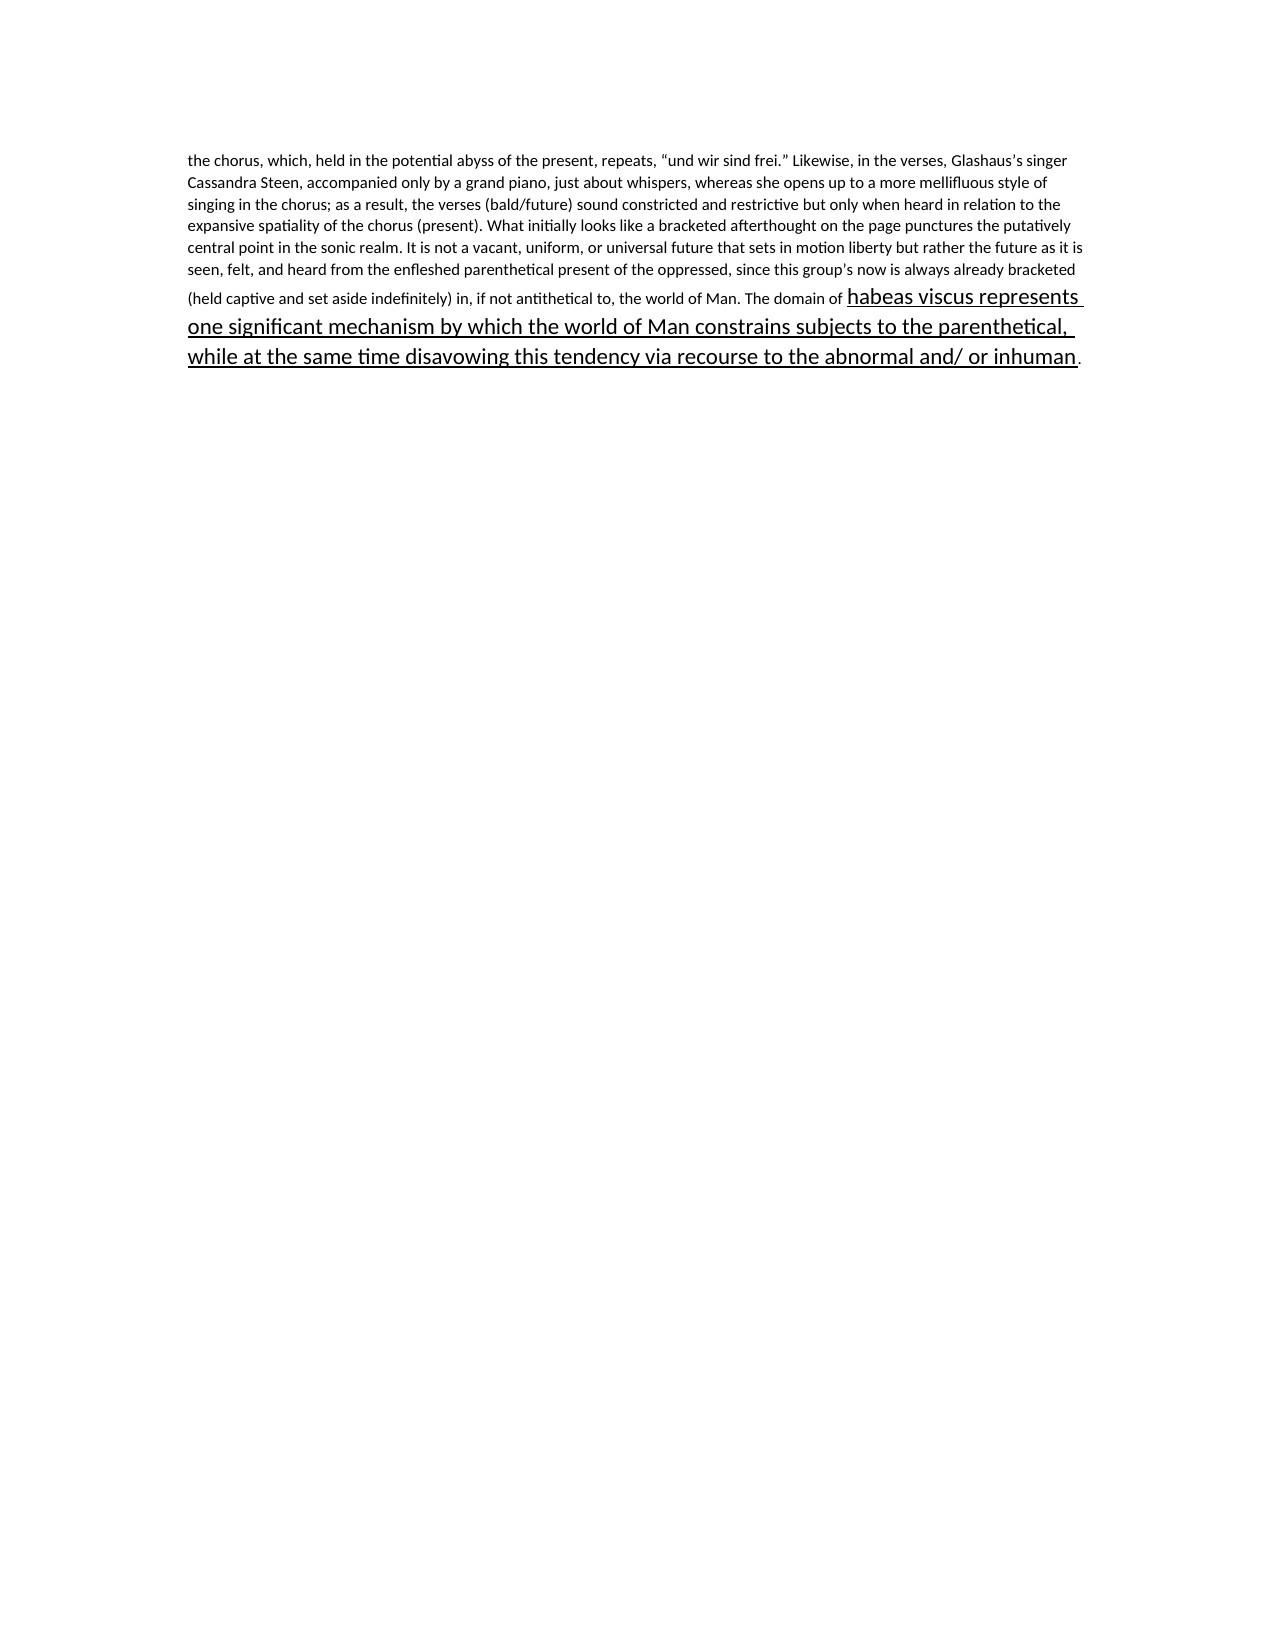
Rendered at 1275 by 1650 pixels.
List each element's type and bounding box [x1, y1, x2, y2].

text [187, 150, 1087, 370]
